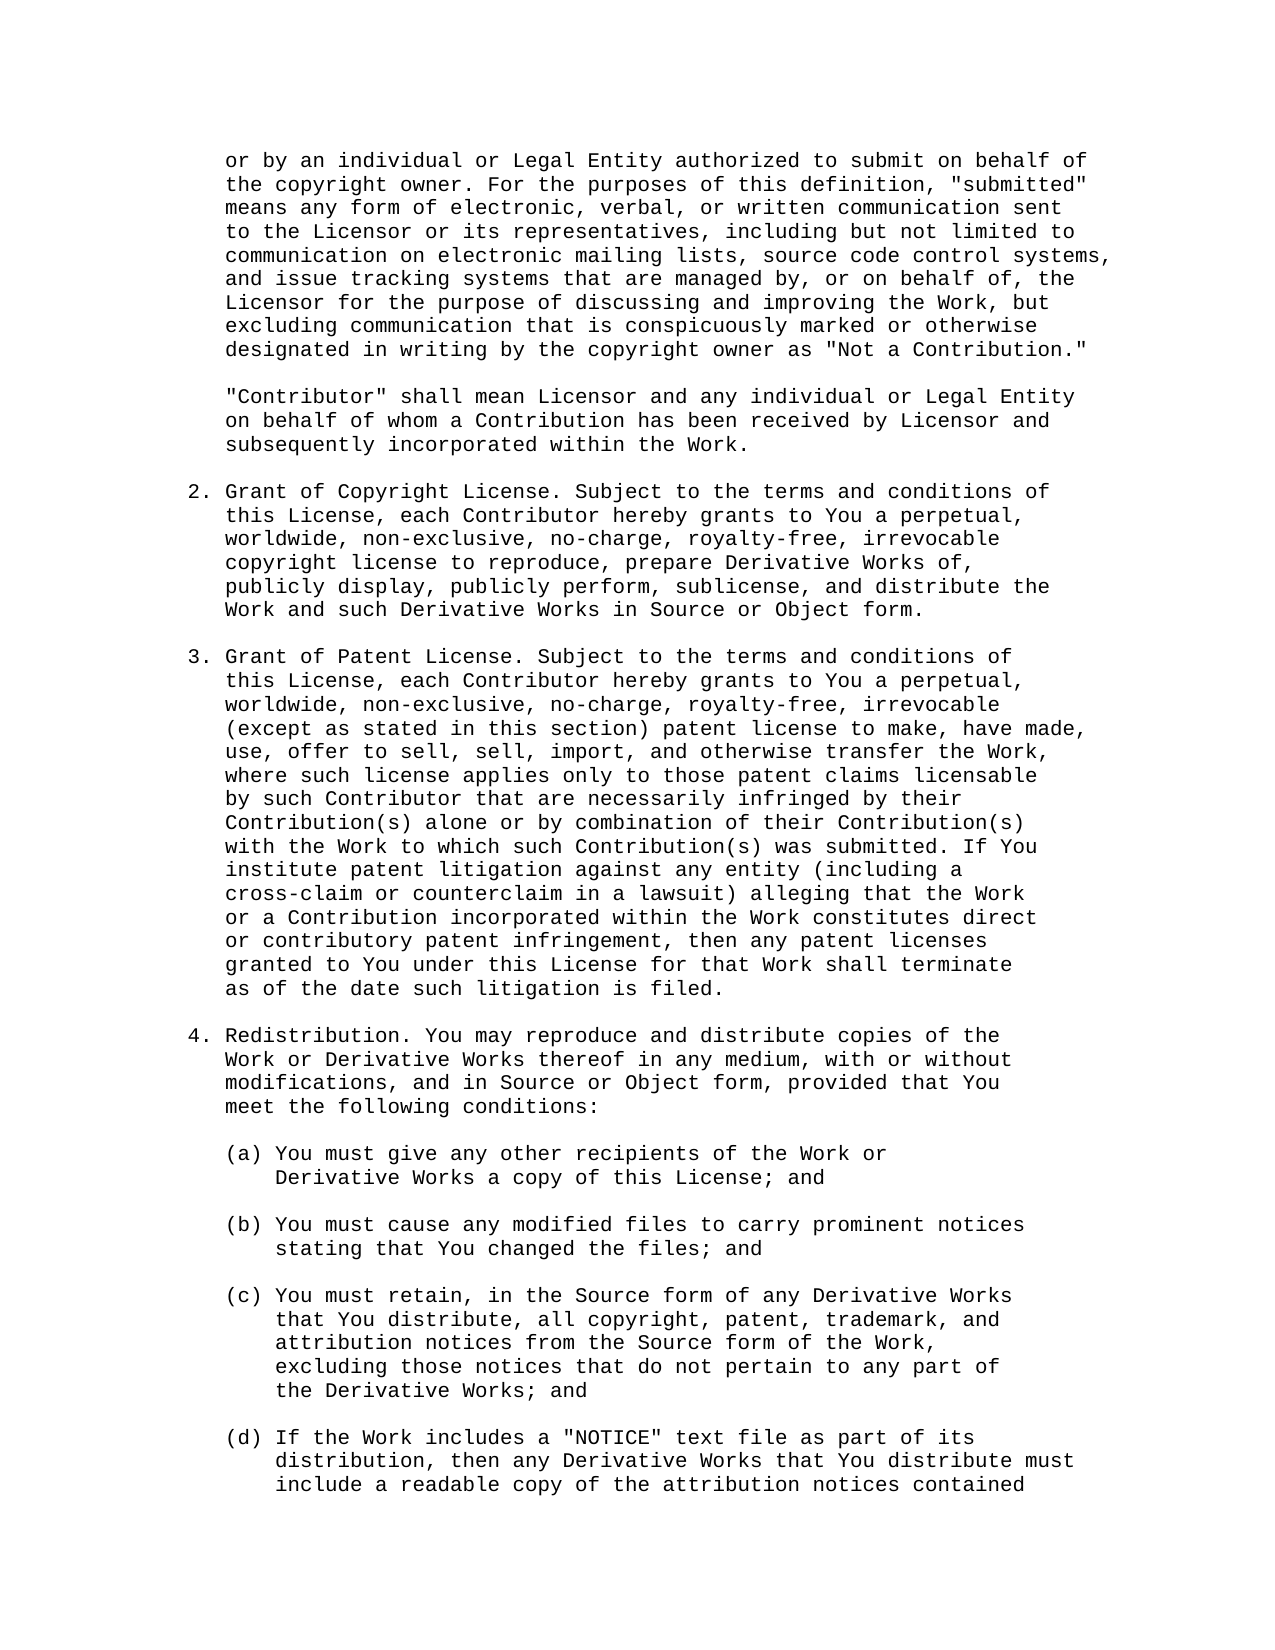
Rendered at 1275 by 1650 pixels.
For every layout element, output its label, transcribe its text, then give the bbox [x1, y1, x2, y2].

text that You distribute, all copyright, patent, trademark, and [150, 1309, 1125, 1332]
text publicly display, publicly perform, sublicense, and distribute the [150, 576, 1125, 599]
text Contribution(s) alone or by combination of their Contribution(s) [150, 812, 1125, 836]
text 2. Grant of Copyright License. Subject to the terms and conditions of [150, 481, 1125, 505]
text excluding communication that is conspicuously marked or otherwise [150, 316, 1125, 339]
text worldwide, non-exclusive, no-charge, royalty-free, irrevocable [150, 694, 1125, 717]
text granted to You under this License for that Work shall terminate [150, 954, 1125, 978]
text 4. Redistribution. You may reproduce and distribute copies of the [150, 1025, 1125, 1048]
text this License, each Contributor hereby grants to You a perpetual, [150, 505, 1125, 528]
text to the Licensor or its representatives, including but not limited to [150, 221, 1125, 244]
text and issue tracking systems that are managed by, or on behalf of, the [150, 268, 1125, 292]
text include a readable copy of the attribution notices contained [150, 1474, 1125, 1498]
text Work or Derivative Works thereof in any medium, with or without [150, 1048, 1125, 1072]
text means any form of electronic, verbal, or written communication sent [150, 197, 1125, 221]
text modifications, and in Source or Object form, provided that You [150, 1072, 1125, 1096]
text cross-claim or counterclaim in a lawsuit) alleging that the Work [150, 883, 1125, 907]
text or by an individual or Legal Entity authorized to submit on behalf of [150, 150, 1125, 174]
text attribution notices from the Source form of the Work, [150, 1332, 1125, 1356]
text 3. Grant of Patent License. Subject to the terms and conditions of [150, 647, 1125, 670]
text (a) You must give any other recipients of the Work or [150, 1143, 1125, 1167]
text institute patent litigation against any entity (including a [150, 859, 1125, 883]
text the Derivative Works; and [150, 1379, 1125, 1403]
text meet the following conditions: [150, 1096, 1125, 1119]
text (c) You must retain, in the Source form of any Derivative Works [150, 1285, 1125, 1309]
text (d) If the Work includes a "NOTICE" text file as part of its [150, 1427, 1125, 1451]
text Licensor for the purpose of discussing and improving the Work, but [150, 292, 1125, 316]
text this License, each Contributor hereby grants to You a perpetual, [150, 670, 1125, 694]
text designated in writing by the copyright owner as "Not a Contribution." [150, 339, 1125, 363]
text (b) You must cause any modified files to carry prominent notices [150, 1214, 1125, 1238]
text excluding those notices that do not pertain to any part of [150, 1356, 1125, 1379]
text communication on electronic mailing lists, source code control systems, [150, 244, 1125, 268]
text Work and such Derivative Works in Source or Object form. [150, 599, 1125, 623]
text where such license applies only to those patent claims licensable [150, 765, 1125, 788]
text or a Contribution incorporated within the Work constitutes direct [150, 907, 1125, 930]
text subsequently incorporated within the Work. [150, 434, 1125, 457]
text (except as stated in this section) patent license to make, have made, [150, 717, 1125, 741]
text on behalf of whom a Contribution has been received by Licensor and [150, 410, 1125, 434]
text "Contributor" shall mean Licensor and any individual or Legal Entity [150, 386, 1125, 410]
text as of the date such litigation is filed. [150, 978, 1125, 1001]
text distribution, then any Derivative Works that You distribute must [150, 1451, 1125, 1474]
text use, offer to sell, sell, import, and otherwise transfer the Work, [150, 741, 1125, 765]
text the copyright owner. For the purposes of this definition, "submitted" [150, 174, 1125, 197]
text Derivative Works a copy of this License; and [150, 1167, 1125, 1190]
text or contributory patent infringement, then any patent licenses [150, 930, 1125, 954]
text stating that You changed the files; and [150, 1238, 1125, 1261]
text worldwide, non-exclusive, no-charge, royalty-free, irrevocable [150, 528, 1125, 552]
text copyright license to reproduce, prepare Derivative Works of, [150, 552, 1125, 576]
text with the Work to which such Contribution(s) was submitted. If You [150, 836, 1125, 859]
text by such Contributor that are necessarily infringed by their [150, 788, 1125, 812]
